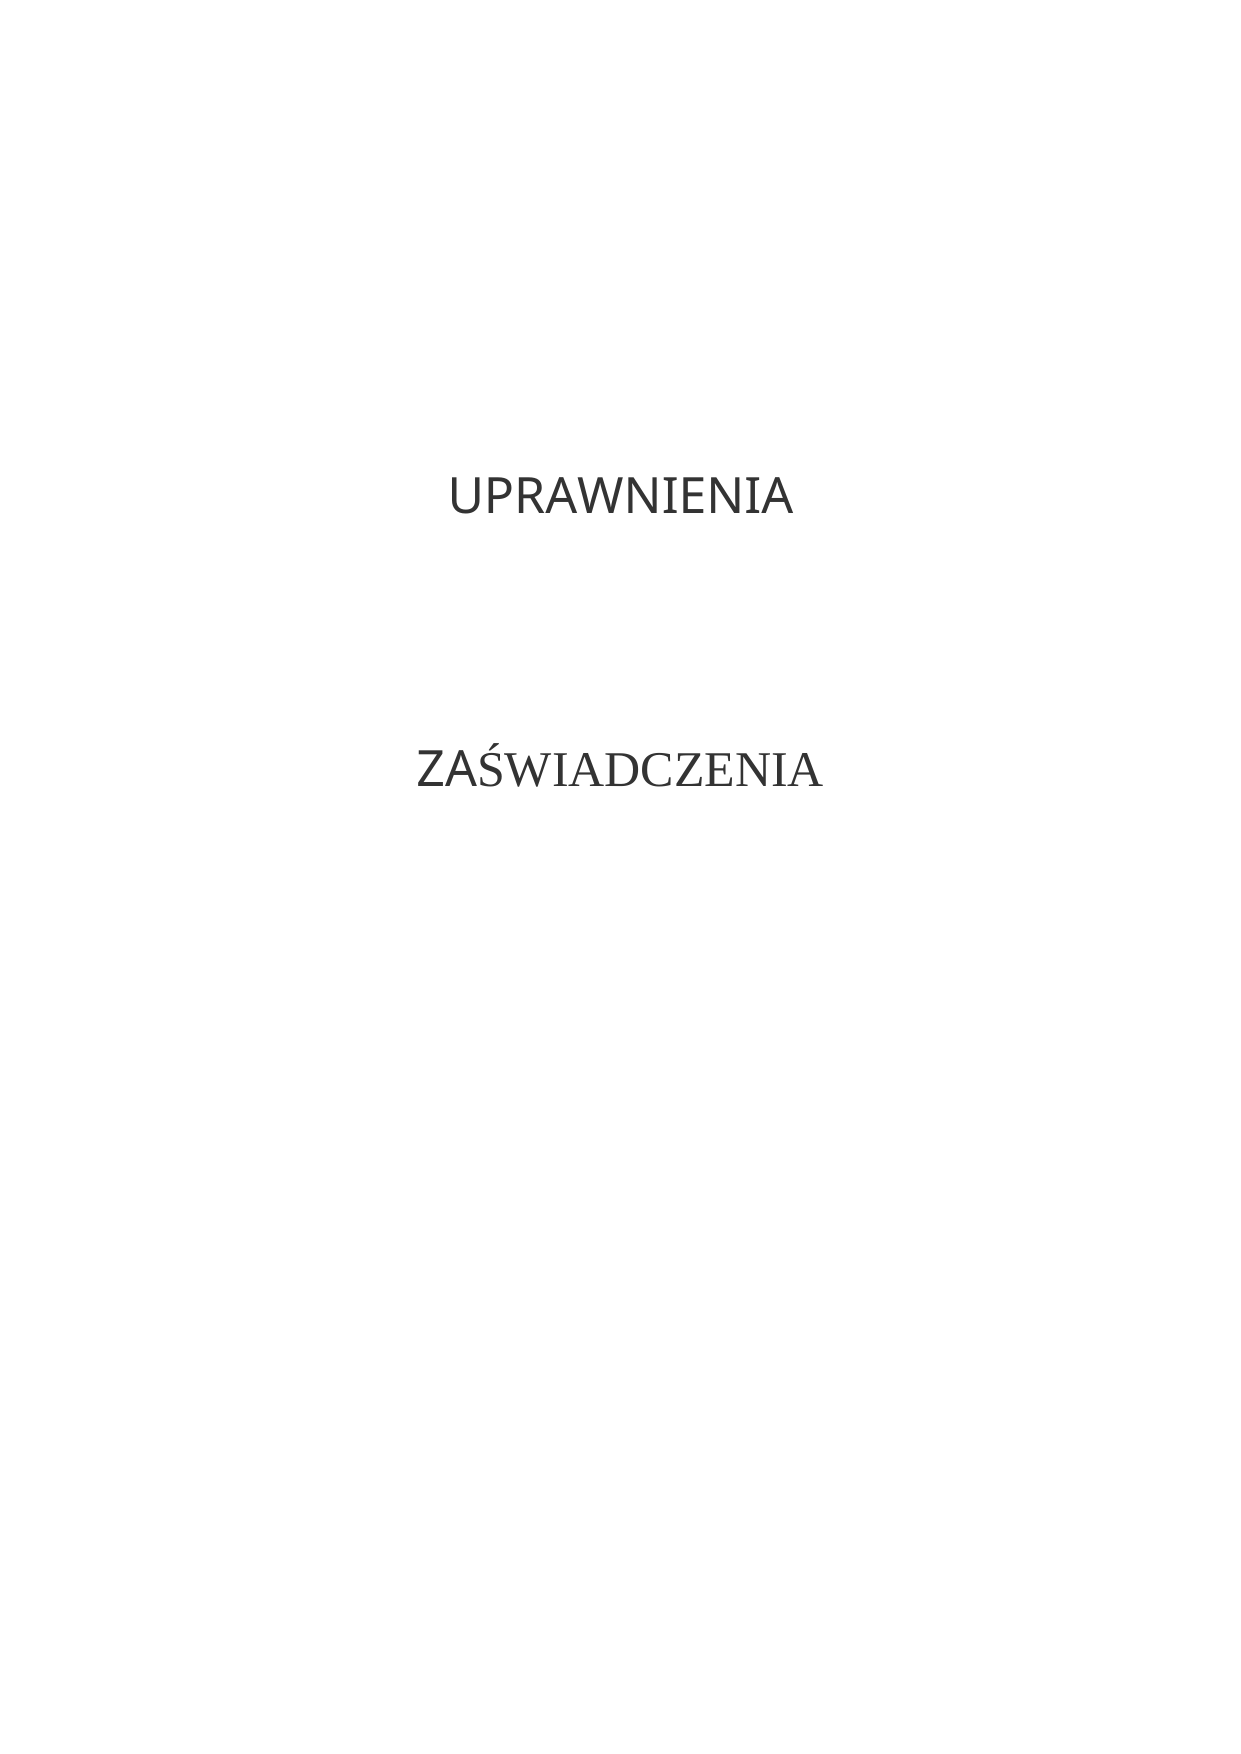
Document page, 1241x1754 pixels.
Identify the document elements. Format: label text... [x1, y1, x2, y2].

text ZAŚWIADCZENIA [148, 733, 1093, 801]
text UPRAWNIENIA [148, 460, 1093, 528]
